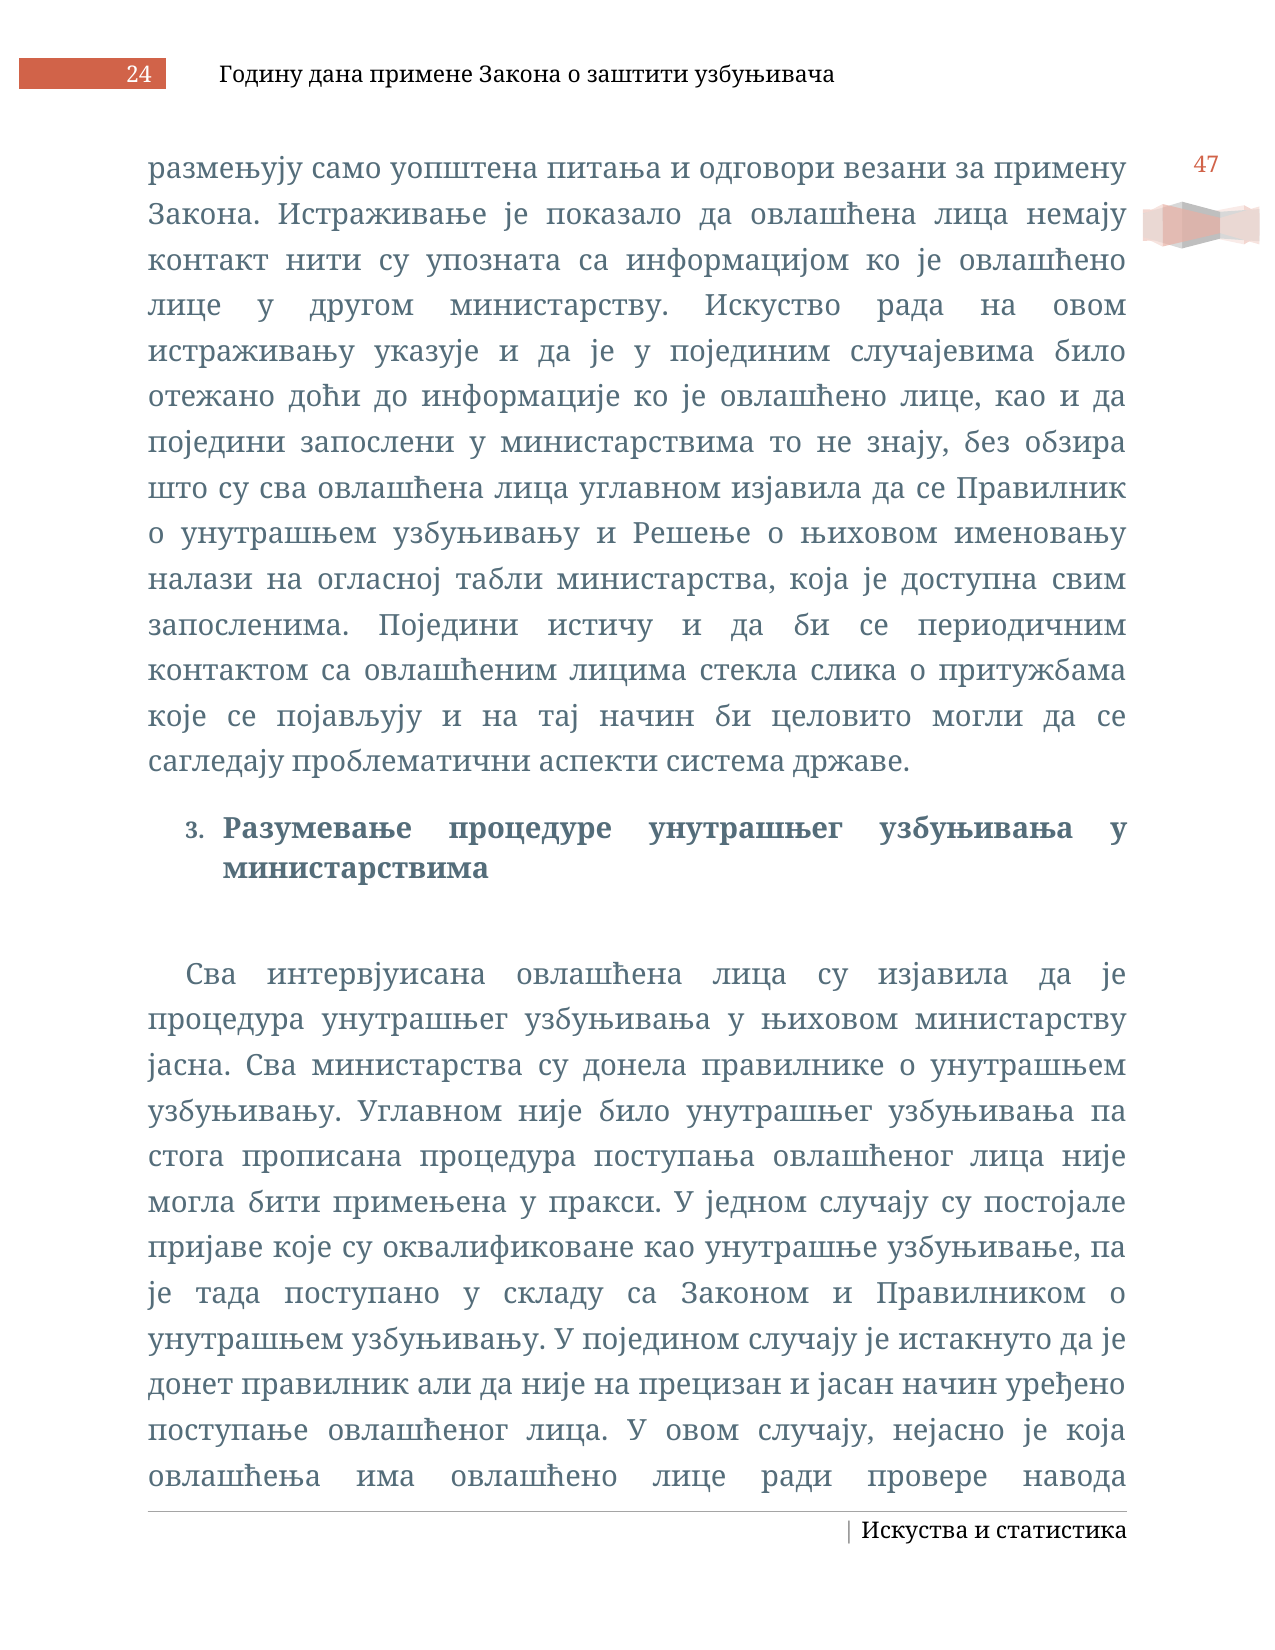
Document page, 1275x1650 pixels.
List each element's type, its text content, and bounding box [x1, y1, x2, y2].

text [148, 148, 1127, 780]
list Разумевање процедуре унутрашњег узбуњивања у министарствима [185, 807, 1127, 887]
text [148, 953, 1127, 1494]
